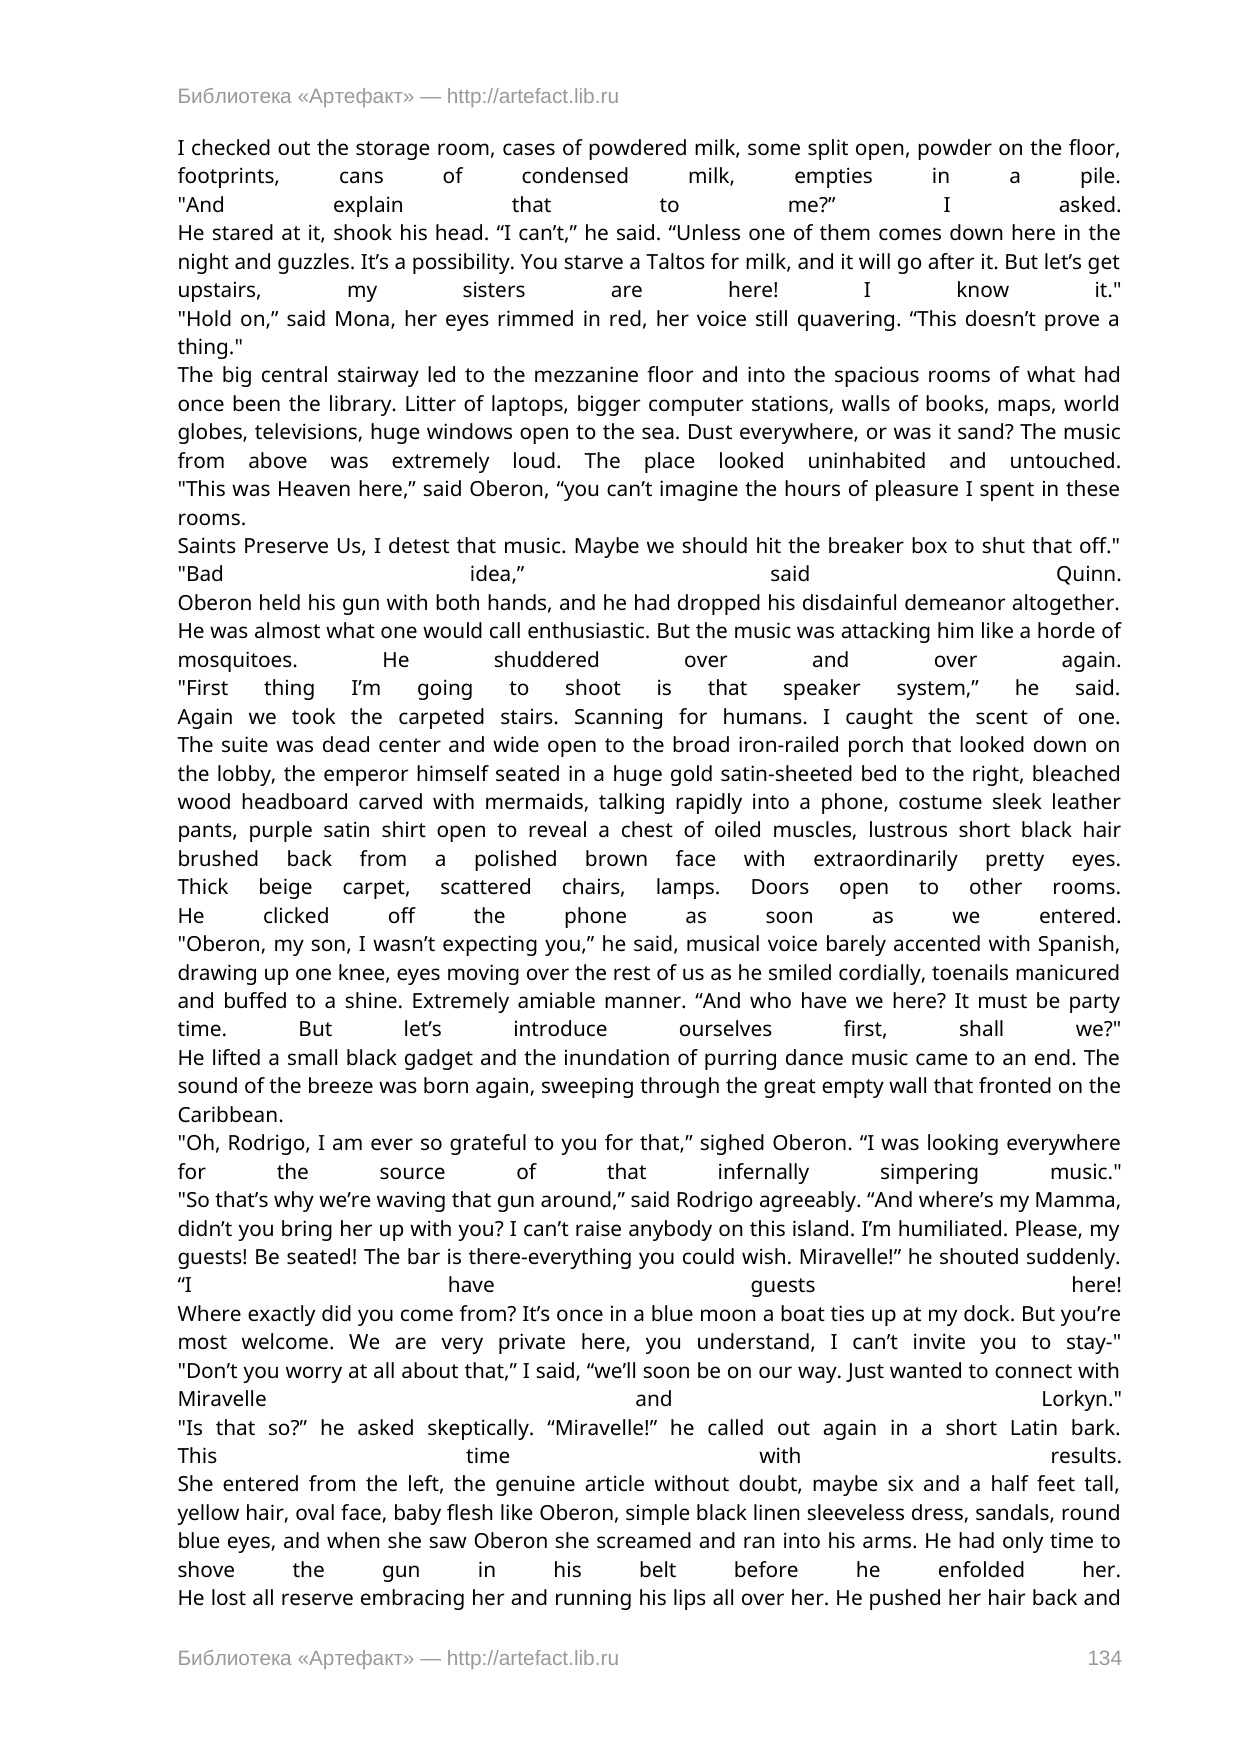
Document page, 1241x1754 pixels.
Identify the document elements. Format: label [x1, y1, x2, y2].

text [177, 133, 1122, 1612]
